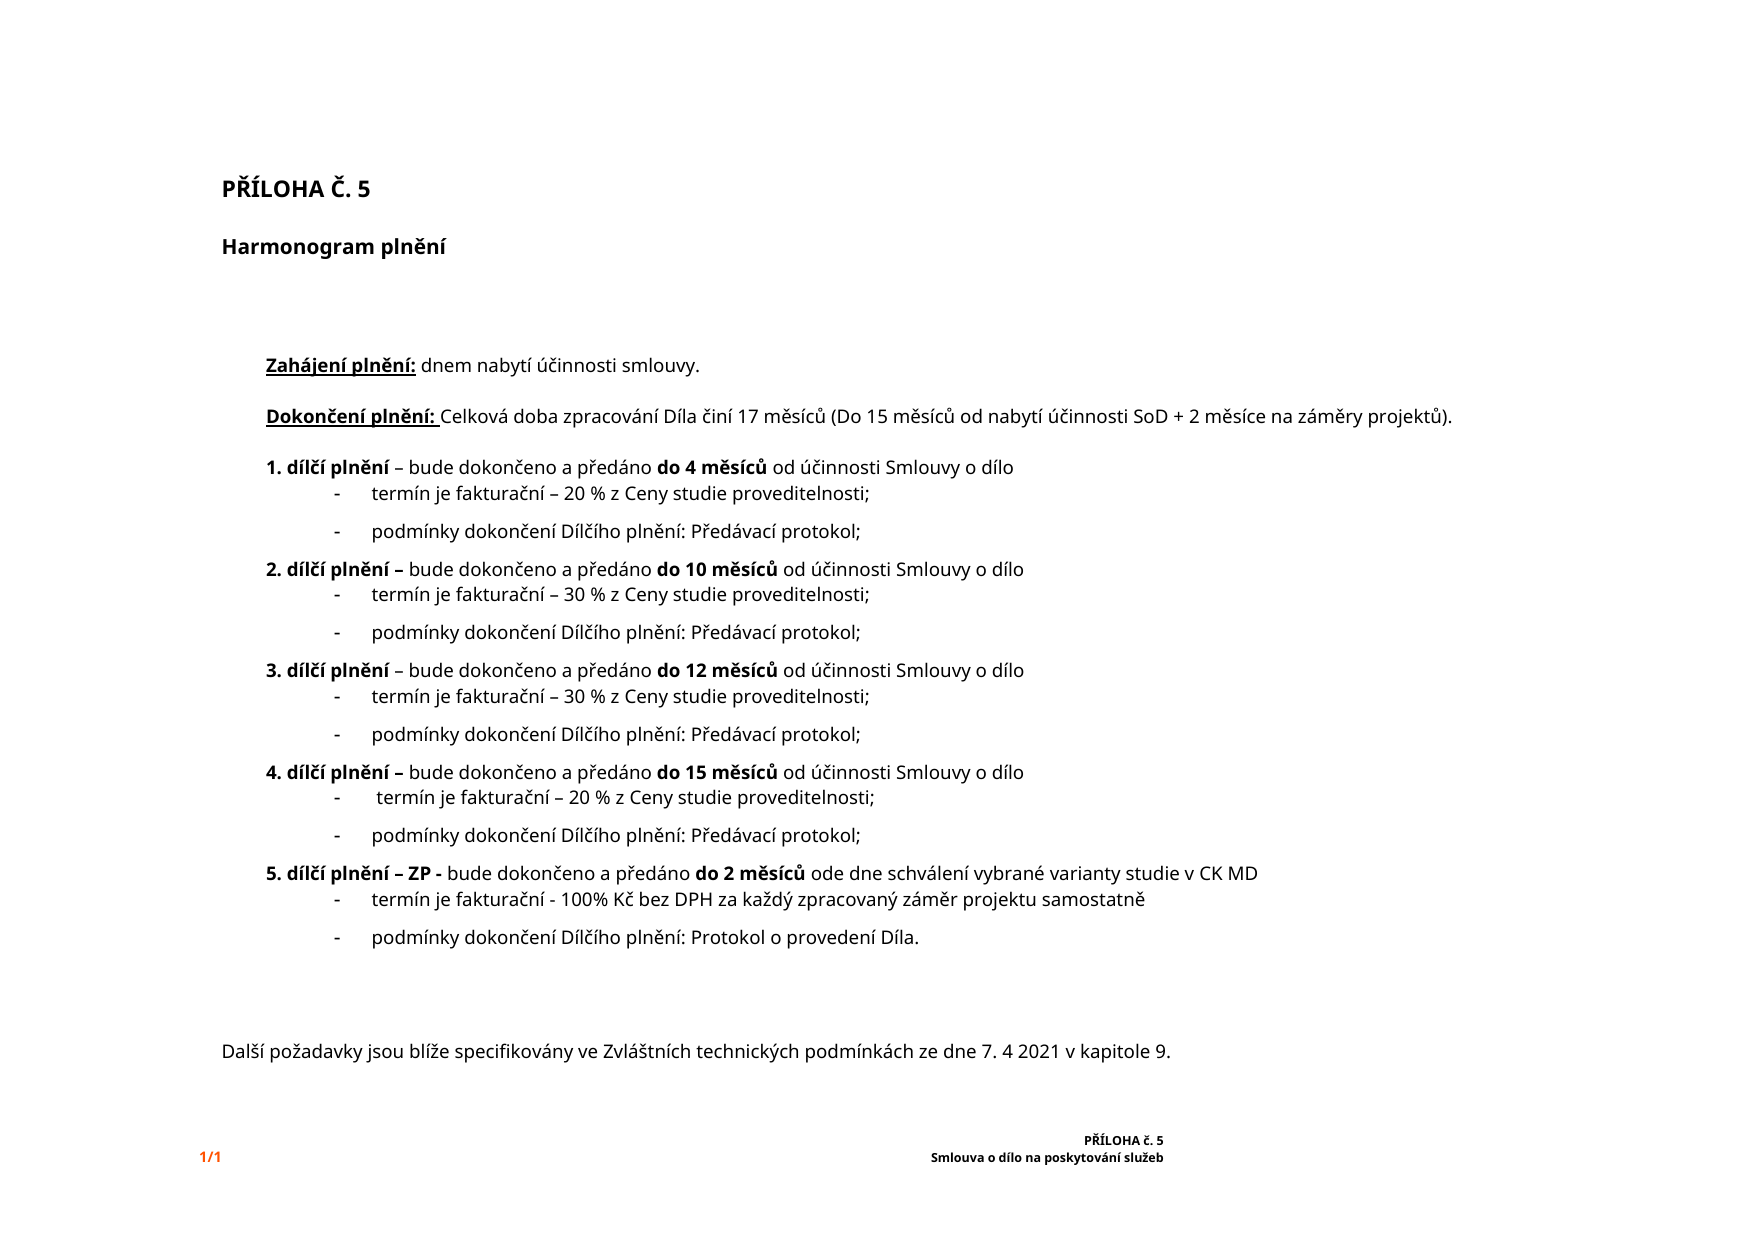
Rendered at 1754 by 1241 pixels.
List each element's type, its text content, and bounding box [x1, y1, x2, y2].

list termín je fakturační - 100% Kč bez DPH za každý zpracovaný záměr projektu samostatně [334, 886, 1645, 912]
text 1. dílčí plnění – bude dokončeno a předáno do 4 měsíců od účinnosti Smlouvy o dílo [266, 454, 1645, 480]
list podmínky dokončení Dílčího plnění: Předávací protokol; [334, 721, 1645, 747]
list termín je fakturační – 20 % z Ceny studie proveditelnosti; [334, 785, 1645, 810]
list termín je fakturační – 20 % z Ceny studie proveditelnosti; [334, 480, 1645, 506]
list termín je fakturační – 30 % z Ceny studie proveditelnosti; [334, 683, 1645, 709]
text Příloha č. 5 [221, 173, 1645, 204]
list podmínky dokončení Dílčího plnění: Předávací protokol; [334, 823, 1645, 848]
text 3. dílčí plnění – bude dokončeno a předáno do 12 měsíců od účinnosti Smlouvy o dílo [266, 658, 1645, 683]
text 4. dílčí plnění – bude dokončeno a předáno do 15 měsíců od účinnosti Smlouvy o dílo [266, 759, 1645, 785]
text 5. dílčí plnění – ZP - bude dokončeno a předáno do 2 měsíců ode dne schválení vybrané varianty studie v CK MD [266, 861, 1645, 886]
list termín je fakturační – 30 % z Ceny studie proveditelnosti; [334, 582, 1645, 607]
text 2. dílčí plnění – bude dokončeno a předáno do 10 měsíců od účinnosti Smlouvy o dílo [266, 556, 1645, 582]
text Dokončení plnění: Celková doba zpracování Díla činí 17 měsíců (Do 15 měsíců od nabytí účinnosti SoD + 2 měsíce na záměry projektů). [266, 403, 1645, 429]
list podmínky dokončení Dílčího plnění: Protokol o provedení Díla. [334, 924, 1645, 950]
list podmínky dokončení Dílčího plnění: Předávací protokol; [334, 619, 1645, 645]
list podmínky dokončení Dílčího plnění: Předávací protokol; [334, 518, 1645, 543]
text Další požadavky jsou blíže specifikovány ve Zvláštních technických podmínkách ze dne 7. 4 2021 v kapitole 9. [221, 1039, 1645, 1064]
text Zahájení plnění: dnem nabytí účinnosti smlouvy. [266, 352, 1645, 378]
text Harmonogram plnění [221, 232, 1645, 261]
